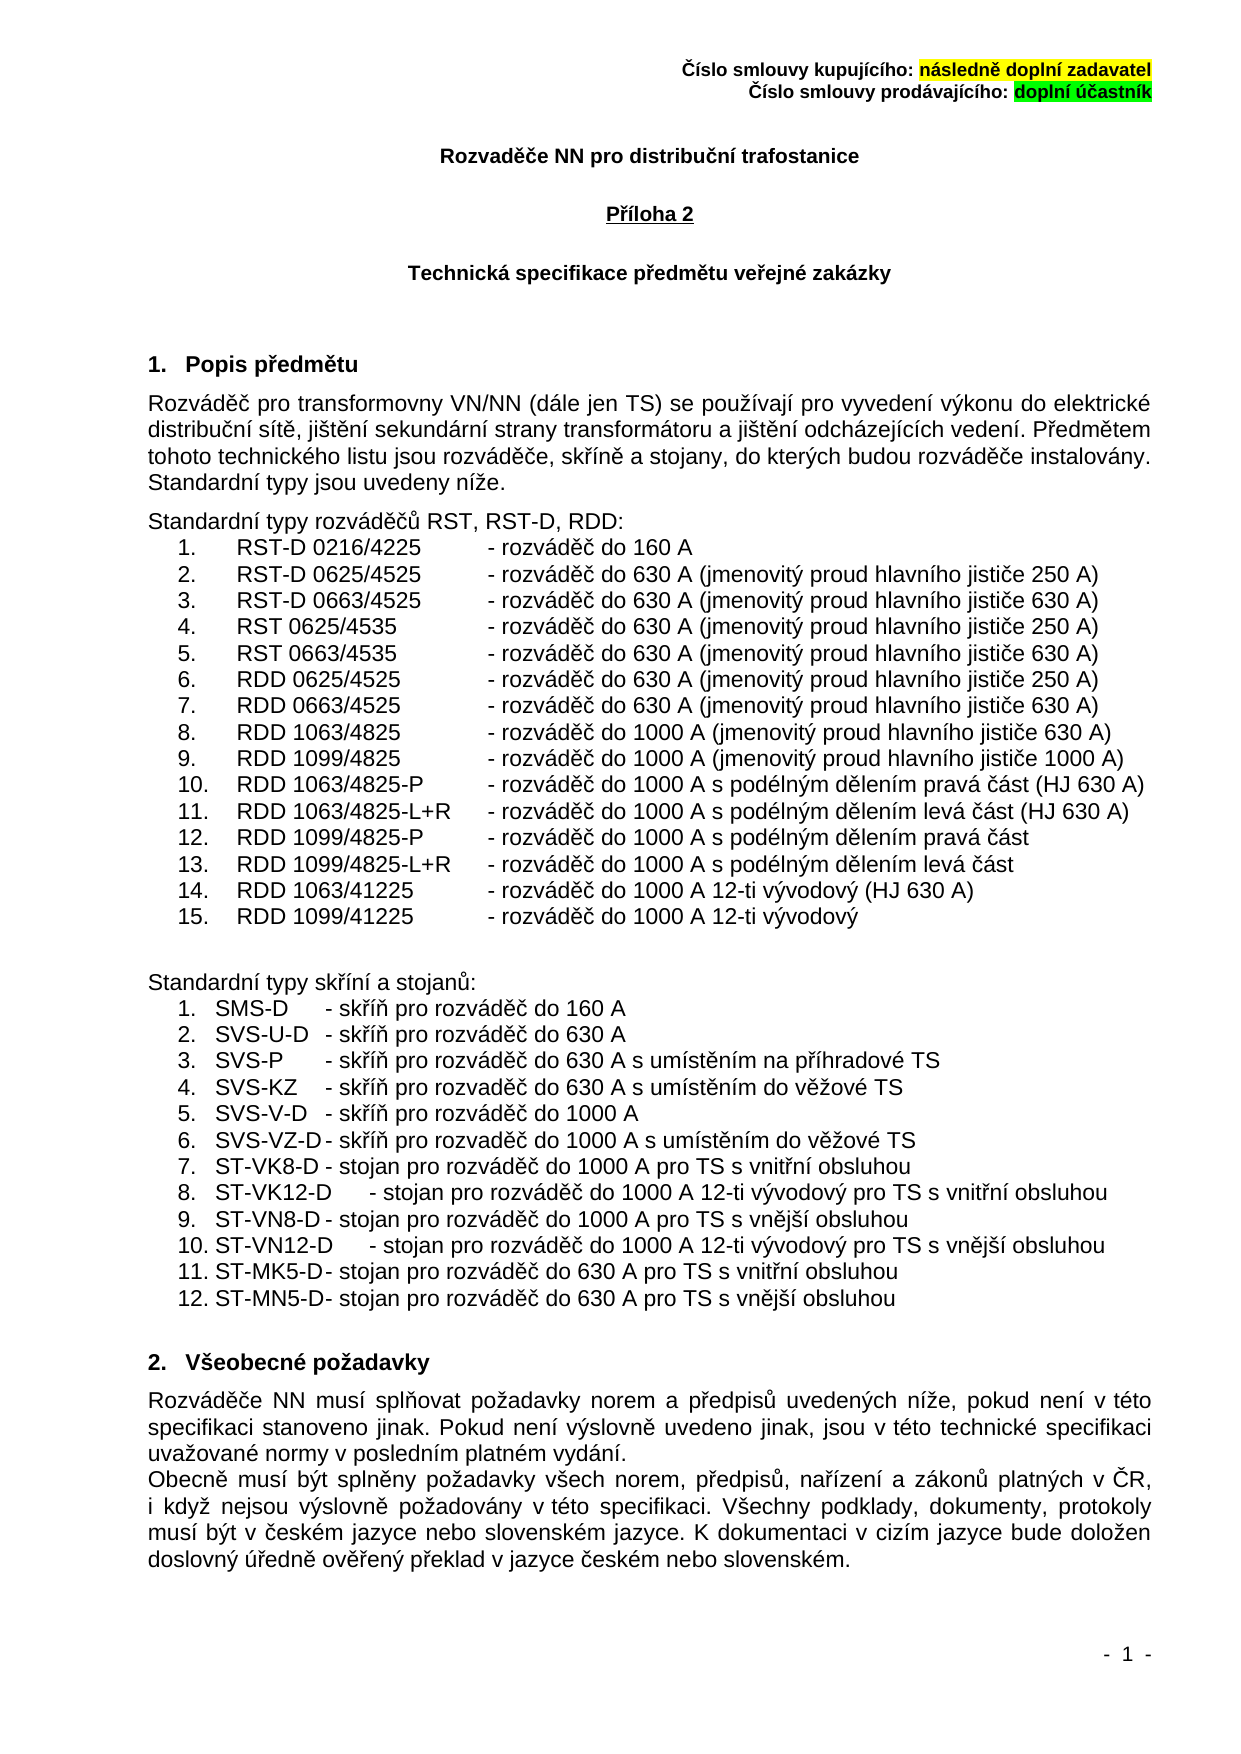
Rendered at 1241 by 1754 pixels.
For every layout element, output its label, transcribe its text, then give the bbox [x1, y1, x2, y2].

list RST-D 0625/4525 - rozváděč do 630 A (jmenovitý proud hlavního jističe 250 A) [177, 561, 1152, 587]
list ST-VN12-D - stojan pro rozváděč do 1000 A 12-ti vývodový pro TS s vnější obsluhou [177, 1232, 1152, 1258]
list ST-VK12-D - stojan pro rozváděč do 1000 A 12-ti vývodový pro TS s vnitřní obsluhou [177, 1179, 1152, 1206]
list RDD 0663/4525 - rozváděč do 630 A (jmenovitý proud hlavního jističe 630 A) [177, 692, 1152, 719]
list ST-MK5-D - stojan pro rozváděč do 630 A pro TS s vnitřní obsluhou [177, 1258, 1152, 1285]
list ST-VN8-D - stojan pro rozváděč do 1000 A pro TS s vnější obsluhou [177, 1206, 1152, 1232]
list RST 0625/4535 - rozváděč do 630 A (jmenovitý proud hlavního jističe 250 A) [177, 613, 1152, 640]
list SVS-U-D - skříň pro rozváděč do 630 A [177, 1021, 1152, 1047]
list ST-MN5-D - stojan pro rozváděč do 630 A pro TS s vnější obsluhou [177, 1285, 1152, 1311]
list RDD 1063/4825-P - rozváděč do 1000 A s podélným dělením pravá část (HJ 630 A) [177, 771, 1152, 798]
text Příloha 2 [148, 197, 1152, 226]
list SVS-V-D - skříň pro rozváděč do 1000 A [177, 1100, 1152, 1127]
list SVS-VZ-D - skříň pro rozvaděč do 1000 A s umístěním do věžové TS [177, 1127, 1152, 1153]
text Rozváděče NN musí splňovat požadavky norem a předpisů uvedených níže, pokud není v této specifikaci stanoveno jinak. Pokud není výslovně uvedeno jinak, jsou v této technické specifikaci uvažované normy v posledním platném vydání. [148, 1387, 1152, 1466]
text Rozvaděče NN pro distribuční trafostanice [148, 139, 1152, 168]
list RDD 1063/41225 - rozváděč do 1000 A 12-ti vývodový (HJ 630 A) [177, 877, 1152, 903]
list ST-VK8-D - stojan pro rozváděč do 1000 A pro TS s vnitřní obsluhou [177, 1153, 1152, 1179]
text Obecně musí být splněny požadavky všech norem, předpisů, nařízení a zákonů platných v ČR, i když nejsou výslovně požadovány v této specifikaci. Všechny podklady, dokumenty, protokoly musí být v českém jazyce nebo slovenském jazyce. K dokumentaci v cizím jazyce bude doložen doslovný úředně ověřený překlad v jazyce českém nebo slovenském. [148, 1466, 1152, 1572]
list Všeobecné požadavky [148, 1348, 1152, 1375]
text Standardní typy rozváděčů RST, RST-D, RDD: [148, 508, 1152, 534]
list RDD 1099/4825 - rozváděč do 1000 A (jmenovitý proud hlavního jističe 1000 A) [177, 745, 1152, 771]
list RDD 1099/4825-P - rozváděč do 1000 A s podélným dělením pravá část [177, 824, 1152, 851]
text Technická specifikace předmětu veřejné zakázky [148, 255, 1152, 284]
list RDD 0625/4525 - rozváděč do 630 A (jmenovitý proud hlavního jističe 250 A) [177, 666, 1152, 692]
list RST-D 0663/4525 - rozváděč do 630 A (jmenovitý proud hlavního jističe 630 A) [177, 587, 1152, 613]
list RDD 1099/41225 - rozváděč do 1000 A 12-ti vývodový [177, 903, 1152, 929]
text Standardní typy skříní a stojanů: [148, 968, 1152, 995]
list RDD 1099/4825-L+R - rozváděč do 1000 A s podélným dělením levá část [177, 851, 1152, 877]
list RDD 1063/4825-L+R - rozváděč do 1000 A s podélným dělením levá část (HJ 630 A) [177, 798, 1152, 824]
list SVS-KZ - skříň pro rozvaděč do 630 A s umístěním do věžové TS [177, 1074, 1152, 1100]
list RST-D 0216/4225 - rozváděč do 160 A [177, 534, 1152, 561]
text Rozváděč pro transformovny VN/NN (dále jen TS) se používají pro vyvedení výkonu do elektrické distribuční sítě, jištění sekundární strany transformátoru a jištění odcházejících vedení. Předmětem tohoto technického listu jsou rozváděče, skříně a stojany, do kterých budou rozváděče instalovány. Standardní typy jsou uvedeny níže. [148, 390, 1152, 495]
list RDD 1063/4825 - rozváděč do 1000 A (jmenovitý proud hlavního jističe 630 A) [177, 719, 1152, 745]
list SMS-D - skříň pro rozváděč do 160 A [177, 995, 1152, 1021]
list SVS-P - skříň pro rozváděč do 630 A s umístěním na příhradové TS [177, 1047, 1152, 1074]
list Popis předmětu [148, 351, 1152, 377]
list RST 0663/4535 - rozváděč do 630 A (jmenovitý proud hlavního jističe 630 A) [177, 640, 1152, 666]
